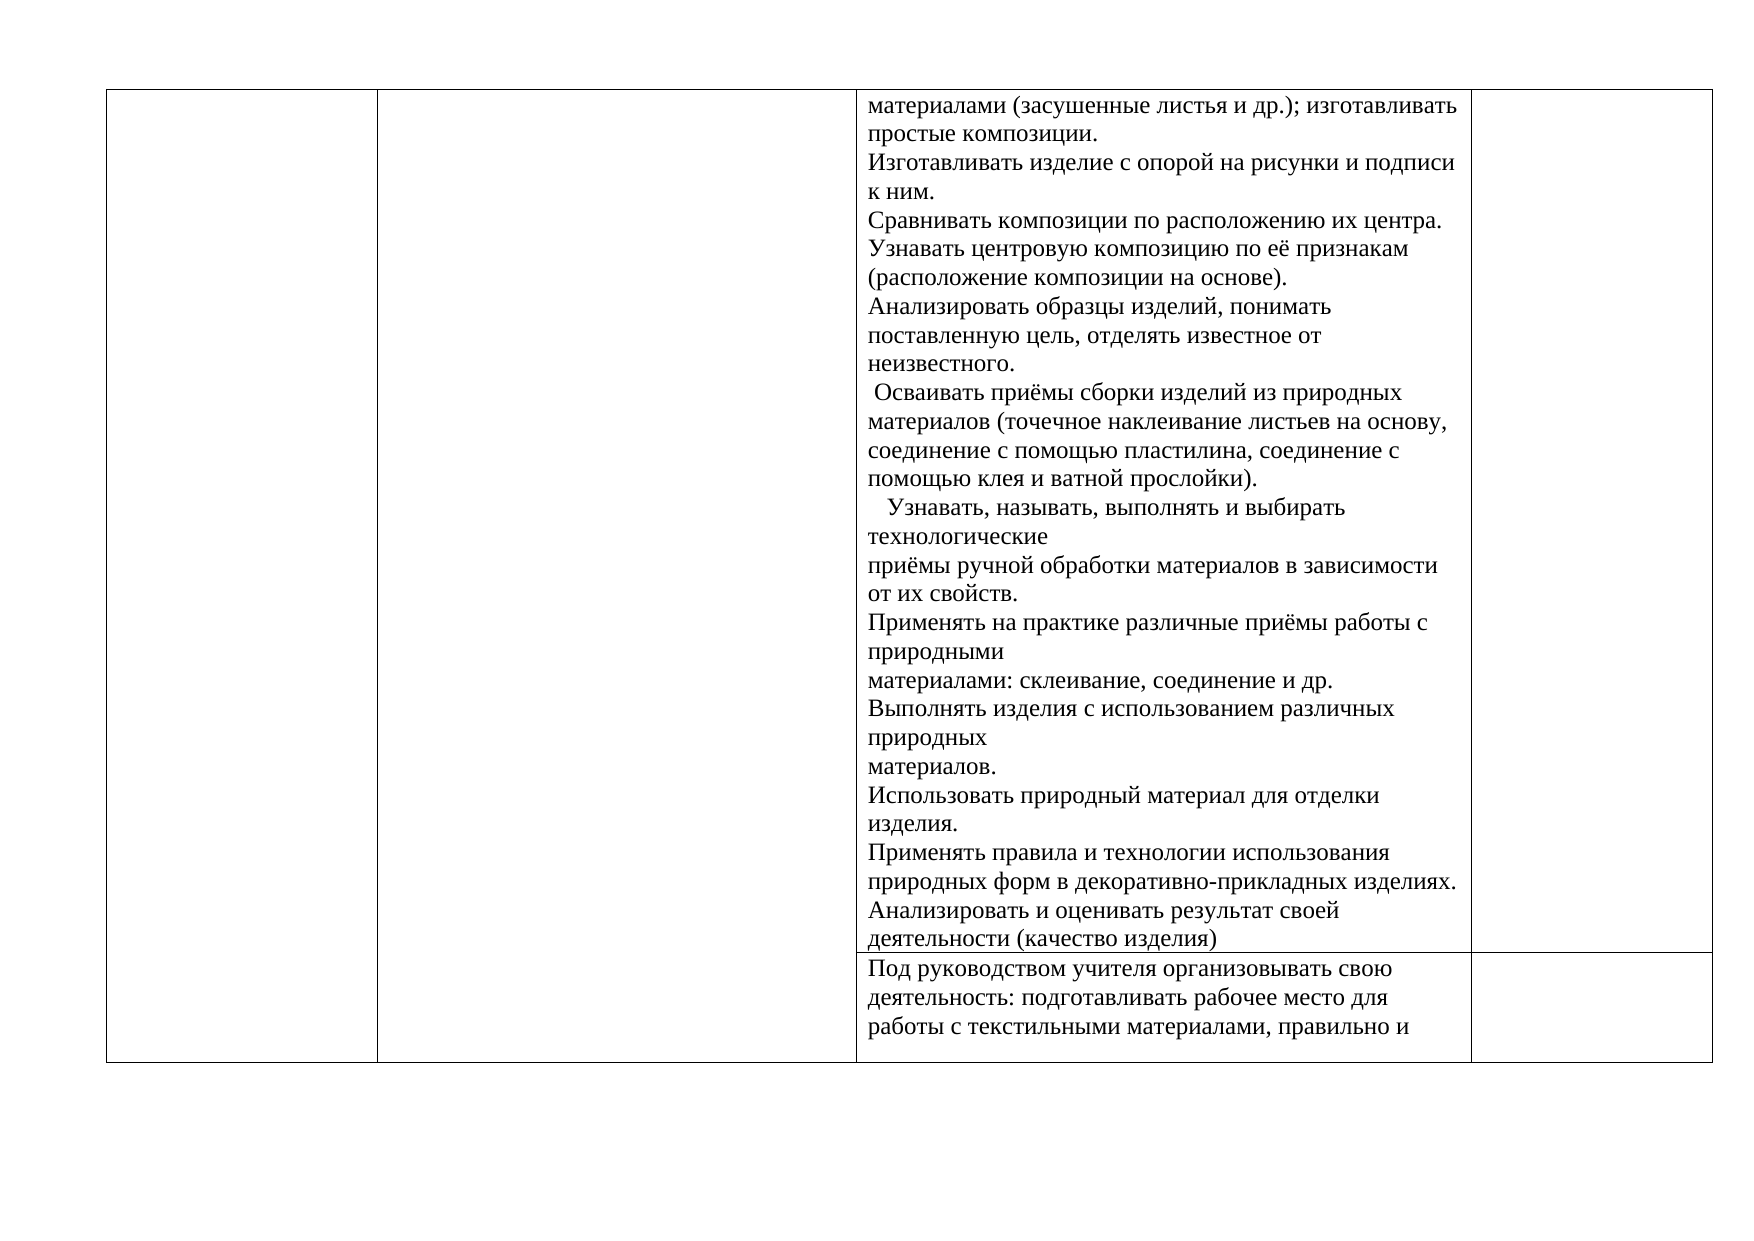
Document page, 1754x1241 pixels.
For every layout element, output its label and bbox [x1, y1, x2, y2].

table_cell [857, 953, 1471, 1062]
table_cell [1472, 90, 1712, 952]
table_cell [857, 90, 1471, 952]
table_cell [1472, 953, 1712, 1062]
